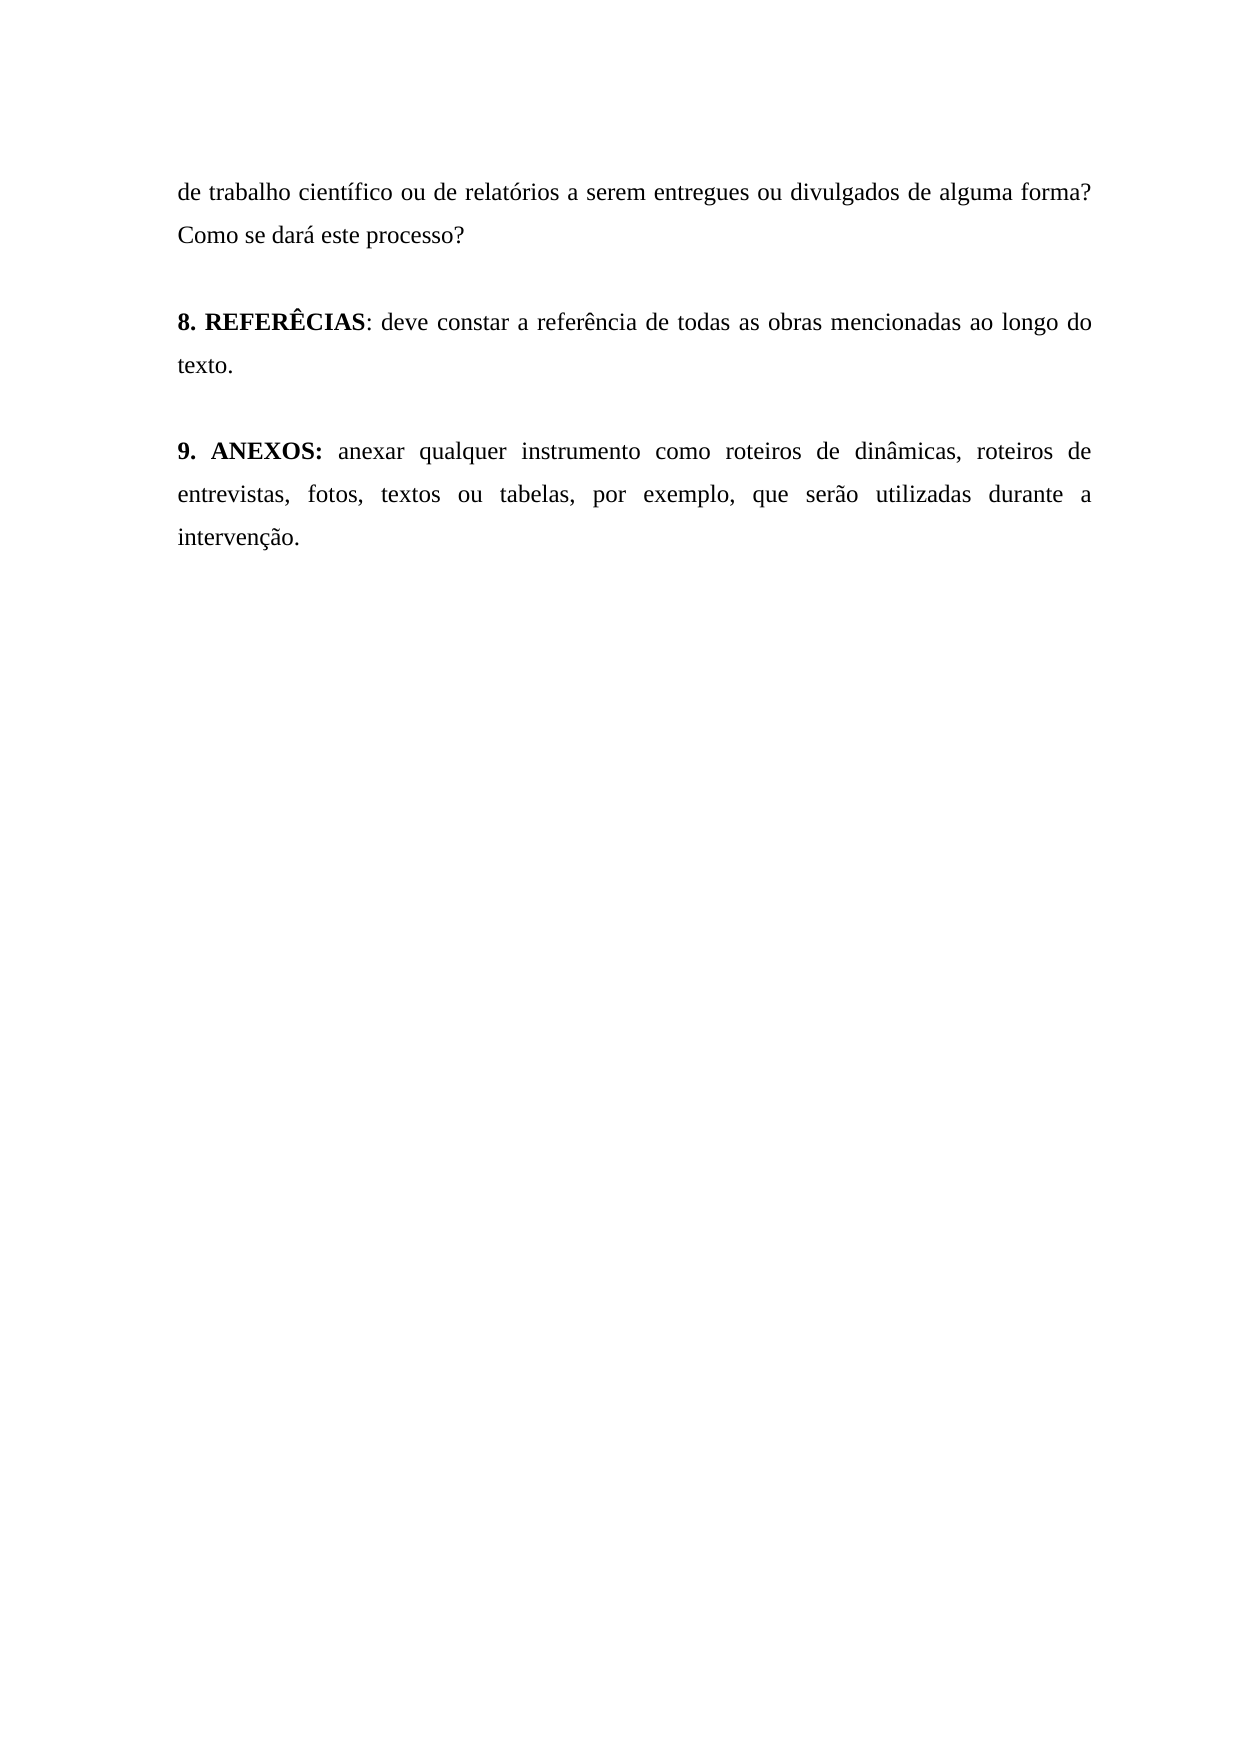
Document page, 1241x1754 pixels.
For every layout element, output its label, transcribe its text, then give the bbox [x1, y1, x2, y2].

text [177, 177, 1093, 249]
text 9. ANEXOS: anexar qualquer instrumento como roteiros de dinâmicas, roteiros de entrevistas, fotos, textos ou tabelas, por exemplo, que serão utilizadas durante a intervenção. [177, 436, 1093, 551]
text 8. REFERÊCIAS: deve constar a referência de todas as obras mencionadas ao longo do texto. [177, 307, 1093, 378]
